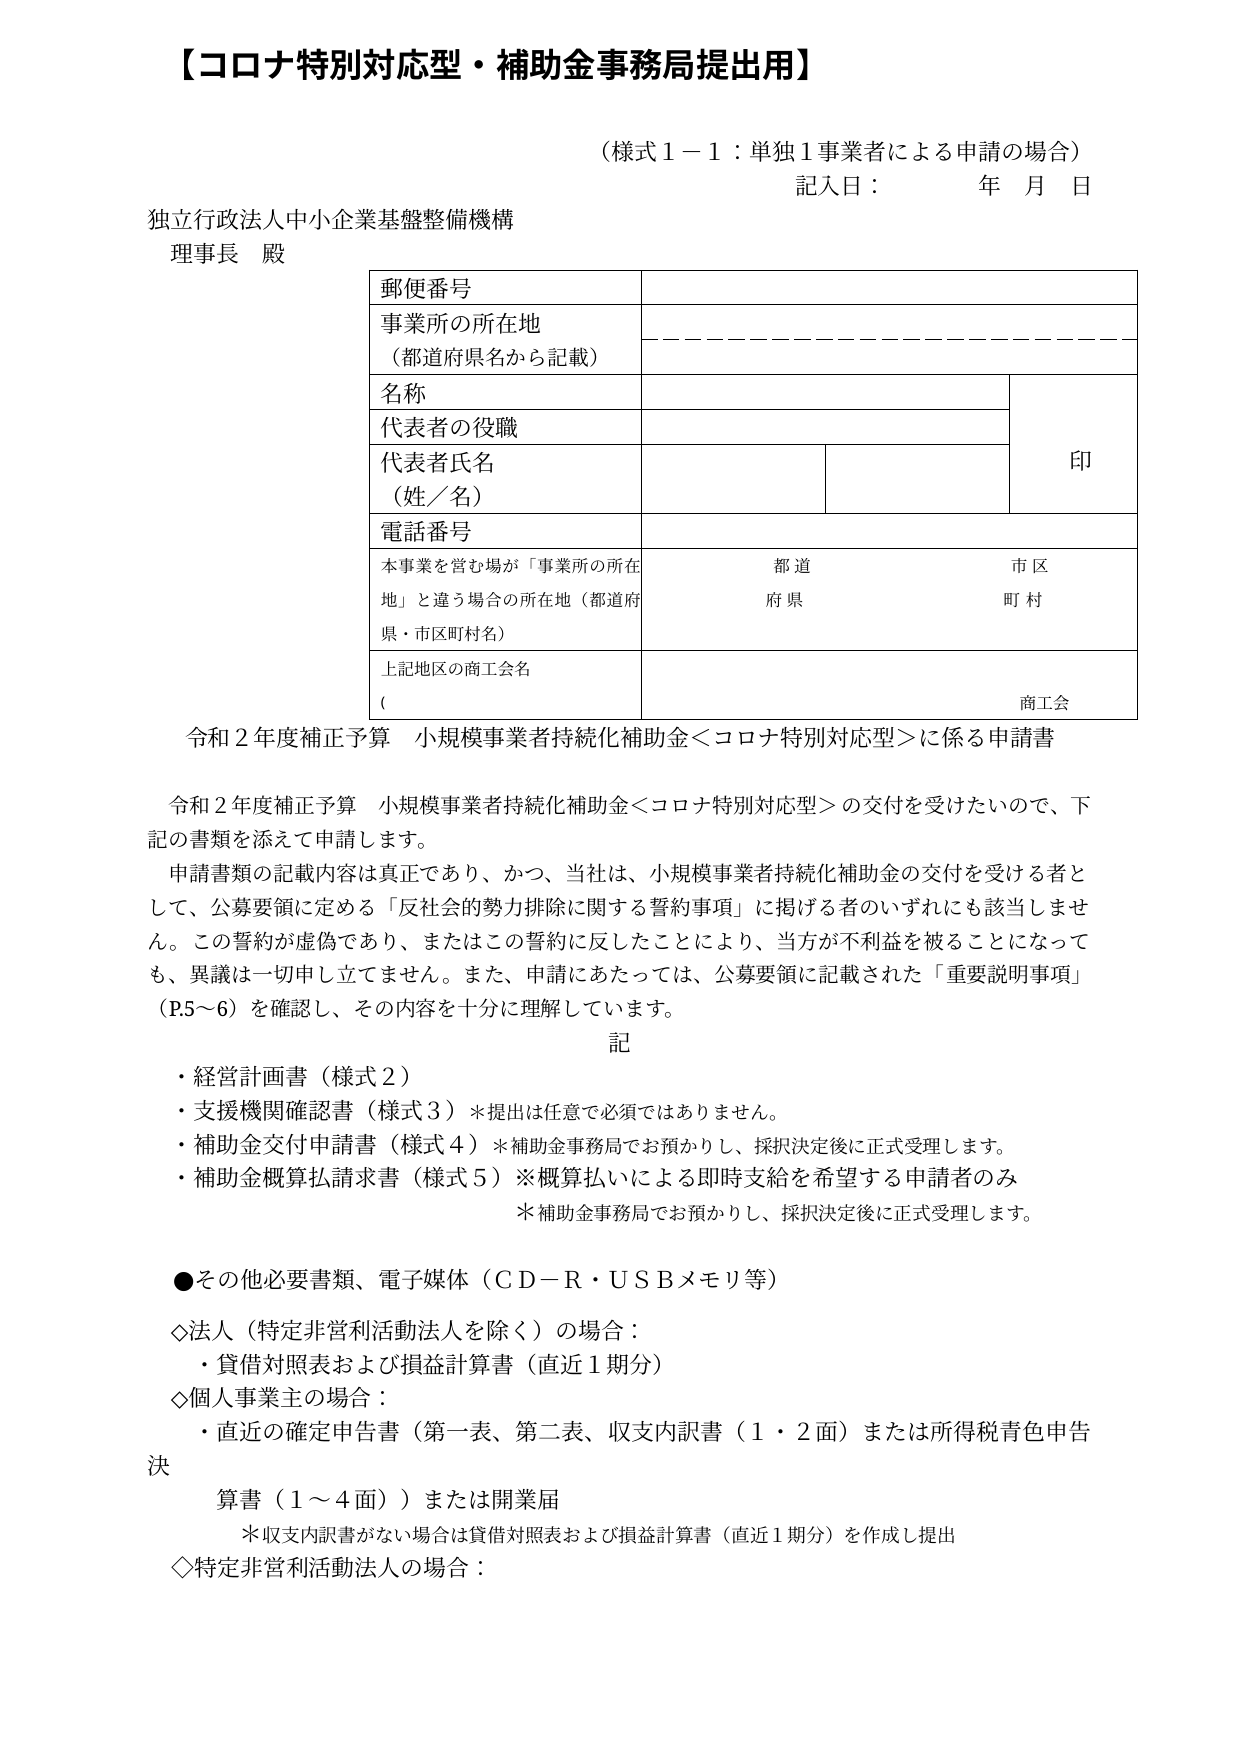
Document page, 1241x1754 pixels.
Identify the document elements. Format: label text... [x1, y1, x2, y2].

table_header 郵便番号 [370, 271, 641, 304]
table_cell [642, 410, 1009, 444]
table_cell 事業所の所在地 （都道府県名から記載） [370, 305, 641, 374]
text ・支援機関確認書（様式３）＊提出は任意で必須ではありません。 [148, 1092, 1092, 1126]
table_header [642, 271, 1137, 304]
table_cell [642, 445, 825, 513]
text ・経営計画書（様式２） [148, 1058, 1092, 1092]
text 理事長 殿 [148, 236, 1092, 269]
text ・直近の確定申告書（第一表、第二表、収支内訳書（１・２面）または所得税青色申告決 [148, 1414, 1092, 1482]
text ・補助金概算払請求書（様式５）※概算払いによる即時支給を希望する申請者のみ [148, 1160, 1092, 1194]
table_cell 都 道 市 区 府 県 町 村 [642, 549, 1137, 650]
text ＊収支内訳書がない場合は貸借対照表および損益計算書（直近１期分）を作成し提出 [148, 1516, 1092, 1549]
table_cell [642, 339, 1137, 374]
text ◇法人（特定非営利活動法人を除く）の場合： [148, 1312, 1092, 1346]
table_cell [642, 305, 1137, 339]
text ・貸借対照表および損益計算書（直近１期分） [148, 1346, 1092, 1380]
table_cell 電話番号 [370, 514, 641, 548]
table_cell [642, 375, 1009, 409]
text 令和２年度補正予算 小規模事業者持続化補助金＜コロナ特別対応型＞の交付を受けたいので、下記の書類を添えて申請します。 [148, 788, 1092, 855]
text ●その他必要書類、電子媒体（ＣＤ－Ｒ・ＵＳＢメモリ等） [148, 1245, 1092, 1312]
text 申請書類の記載内容は真正であり、かつ、当社は、小規模事業者持続化補助金の交付を受ける者として、公募要領に定める「反社会的勢力排除に関する誓約事項」に掲げる者のいずれにも該当しません。この誓約が虚偽であり、またはこの誓約に反したことにより、当方が不利益を被ることになっても、異議は一切申し立てません。また、申請にあたっては、公募要領に記載された「重要説明事項」（P.5～6）を確認し、その内容を十分に理解しています。 [148, 855, 1092, 1025]
text 令和２年度補正予算 小規模事業者持続化補助金＜コロナ特別対応型＞に係る申請書 [148, 720, 1092, 754]
text 独立行政法人中小企業基盤整備機構 [148, 202, 1092, 236]
subtitle 記 [148, 1025, 1092, 1058]
table_cell [826, 445, 1009, 513]
text ◇特定非営利活動法人の場合： [148, 1549, 1092, 1583]
text ＊補助金事務局でお預かりし、採択決定後に正式受理します。 [148, 1194, 1092, 1228]
table_cell 本事業を営む場が「事業所の所在地」と違う場合の所在地（都道府県・市区町村名） [370, 549, 641, 650]
text 記入日： 年 月 日 [148, 168, 1092, 202]
text ・補助金交付申請書（様式４）＊補助金事務局でお預かりし、採択決定後に正式受理します。 [148, 1126, 1092, 1160]
table_cell 商工会 [642, 651, 1137, 719]
table_cell 名称 [370, 375, 641, 409]
table_cell 上記地区の商工会名 ( [370, 651, 641, 719]
text 算書（１～４面））または開業届 [148, 1482, 1092, 1516]
table_cell 印 [1010, 375, 1137, 513]
text （様式１－１：単独１事業者による申請の場合） [148, 134, 1092, 168]
table_cell 代表者の役職 [370, 410, 641, 444]
table_cell [642, 514, 1137, 548]
text ◇個人事業主の場合： [148, 1380, 1092, 1414]
table_cell 代表者氏名 （姓／名） [370, 445, 641, 513]
